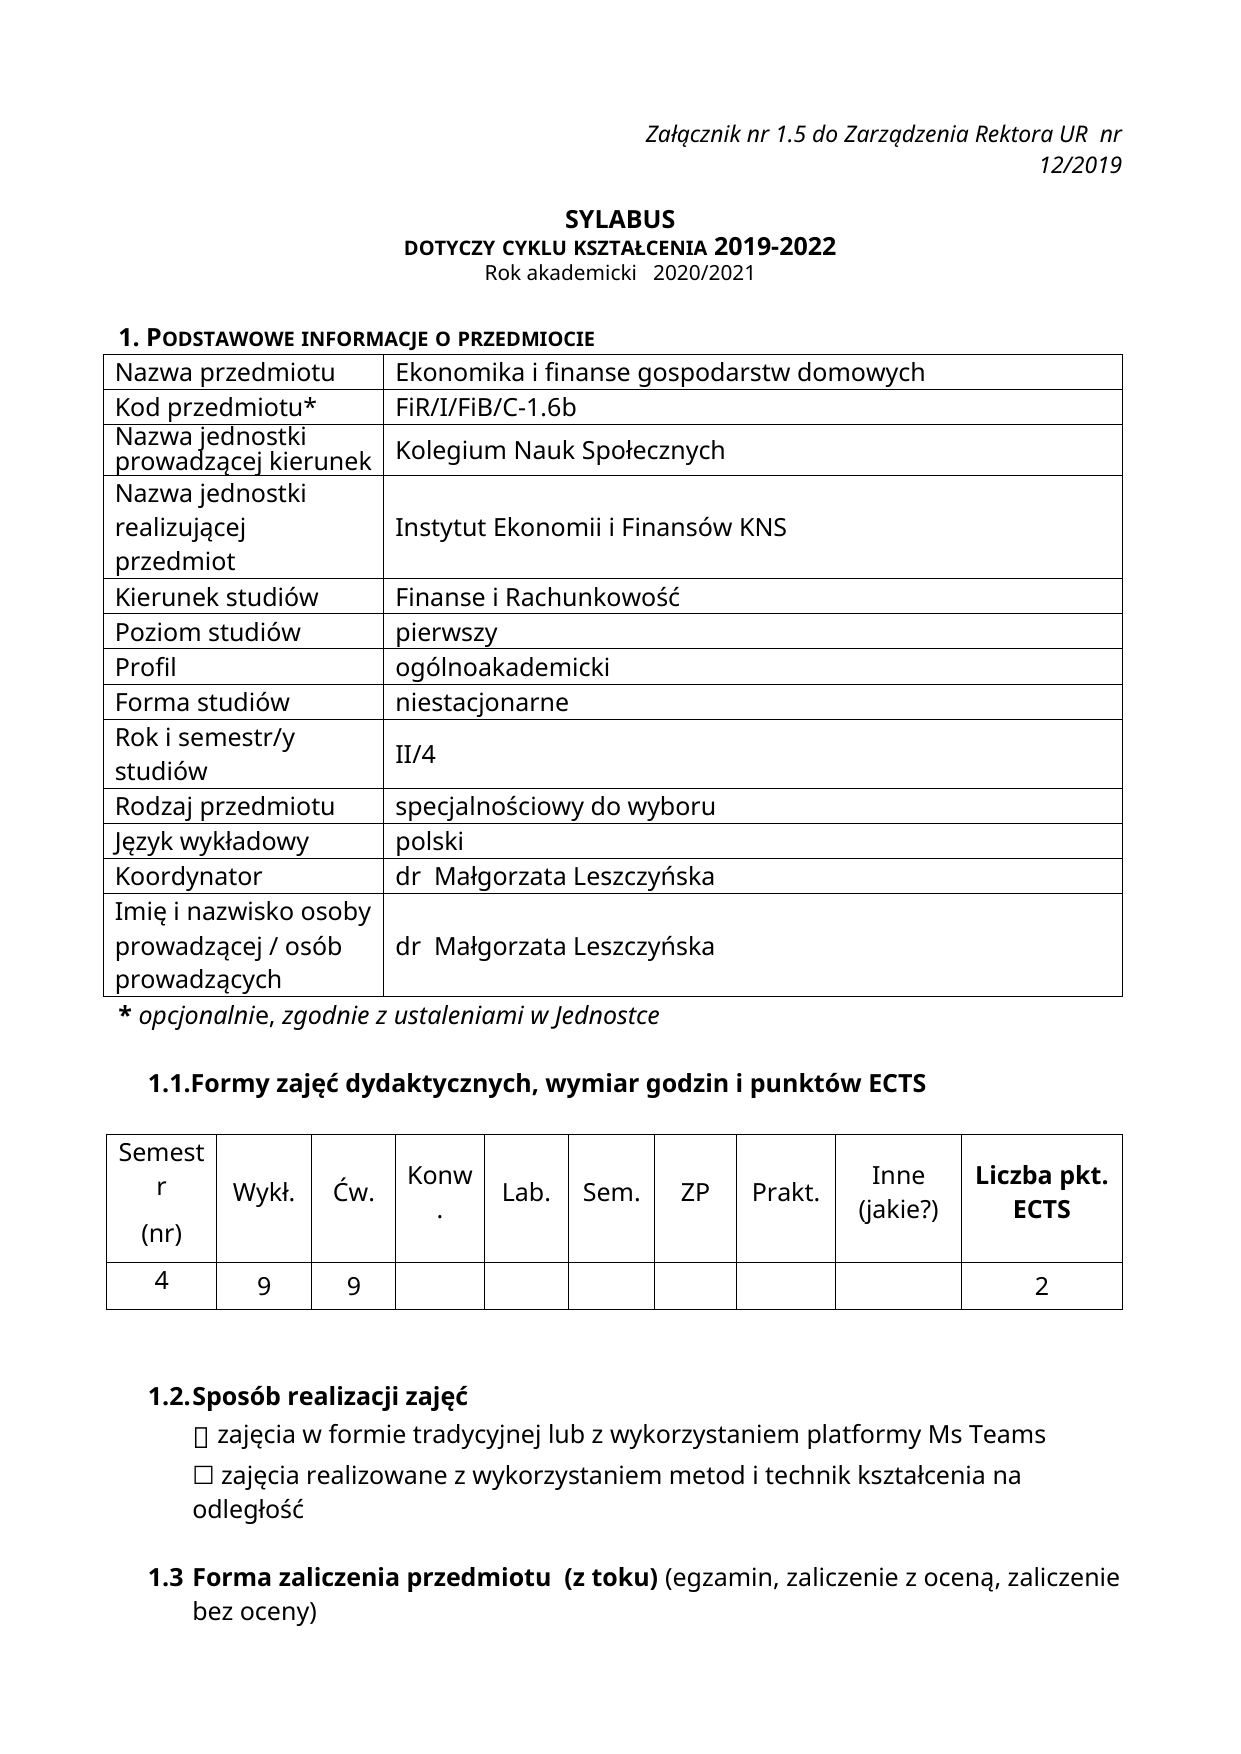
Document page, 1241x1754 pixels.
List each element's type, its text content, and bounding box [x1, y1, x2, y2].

table_header Lab. [485, 1135, 568, 1262]
table_cell FiR/I/FiB/C-1.6b [384, 390, 1122, 424]
text dotyczy cyklu kształcenia 2019-2022 [118, 236, 1122, 261]
text 1.3 Forma zaliczenia przedmiotu (z toku) (egzamin, zaliczenie z oceną, zaliczenie bez oceny) [148, 1559, 1122, 1628]
table_cell [485, 1263, 568, 1309]
table_header Prakt. [737, 1135, 835, 1262]
table_cell [655, 1263, 736, 1309]
table_cell II/4 [384, 720, 1122, 788]
table_cell polski [384, 824, 1122, 858]
table_cell Rok i semestr/y studiów [104, 720, 383, 788]
table_cell [396, 1263, 484, 1309]
table_cell specjalnościowy do wyboru [384, 789, 1122, 823]
table_cell pierwszy [384, 614, 1122, 648]
table_cell niestacjonarne [384, 685, 1122, 718]
table_header Inne (jakie?) [836, 1135, 961, 1262]
table_header Wykł. [217, 1135, 311, 1262]
table_header Ekonomika i finanse gospodarstw domowych [384, 355, 1122, 389]
table_cell 9 [217, 1263, 311, 1309]
table_cell Kolegium Nauk Społecznych [384, 425, 1122, 475]
table_cell dr Małgorzata Leszczyńska [384, 894, 1122, 996]
text SYLABUS [118, 201, 1122, 236]
table_cell dr Małgorzata Leszczyńska [384, 859, 1122, 893]
table_cell Koordynator [104, 859, 383, 893]
table_cell [737, 1263, 835, 1309]
table_cell Nazwa jednostki prowadzącej kierunek [104, 425, 383, 475]
table_header Liczba pkt. ECTS [962, 1135, 1122, 1262]
table_cell Poziom studiów [104, 614, 383, 648]
table_cell Finanse i Rachunkowość [384, 579, 1122, 613]
text Załącznik nr 1.5 do Zarządzenia Rektora UR nr 12/2019 [118, 118, 1122, 181]
table_cell [569, 1263, 654, 1309]
table_cell Kierunek studiów [104, 579, 383, 613]
text ☐ zajęcia realizowane z wykorzystaniem metod i technik kształcenia na odległość [192, 1457, 1122, 1526]
text  zajęcia w formie tradycyjnej lub z wykorzystaniem platformy Ms Teams [192, 1412, 1122, 1457]
table_cell Nazwa jednostki realizującej przedmiot [104, 476, 383, 578]
text Rok akademicki 2020/2021 [118, 261, 1122, 286]
text * opcjonalnie, zgodnie z ustaleniami w Jednostce [118, 997, 1122, 1031]
table_cell 2 [962, 1263, 1122, 1309]
table_header Nazwa przedmiotu [104, 355, 383, 389]
table_cell Rodzaj przedmiotu [104, 789, 383, 823]
table_cell Język wykładowy [104, 824, 383, 858]
table_cell 9 [312, 1263, 395, 1309]
table_cell ogólnoakademicki [384, 649, 1122, 683]
text 1. Podstawowe informacje o przedmiocie [118, 319, 1122, 354]
table_cell Kod przedmiotu* [104, 390, 383, 424]
table_cell [836, 1263, 961, 1309]
table_header Konw. [396, 1135, 484, 1262]
table_cell Profil [104, 649, 383, 683]
table_cell Imię i nazwisko osoby prowadzącej / osób prowadzących [104, 894, 383, 996]
table_cell Forma studiów [104, 685, 383, 718]
table_cell 4 [107, 1263, 216, 1309]
table_header ZP [655, 1135, 736, 1262]
text 1.2. Sposób realizacji zajęć [148, 1378, 1122, 1412]
table_header Semestr (nr) [107, 1135, 216, 1262]
table_cell Instytut Ekonomii i Finansów KNS [384, 476, 1122, 578]
table_header Ćw. [312, 1135, 395, 1262]
text 1.1.Formy zajęć dydaktycznych, wymiar godzin i punktów ECTS [148, 1065, 1122, 1099]
table_header Sem. [569, 1135, 654, 1262]
